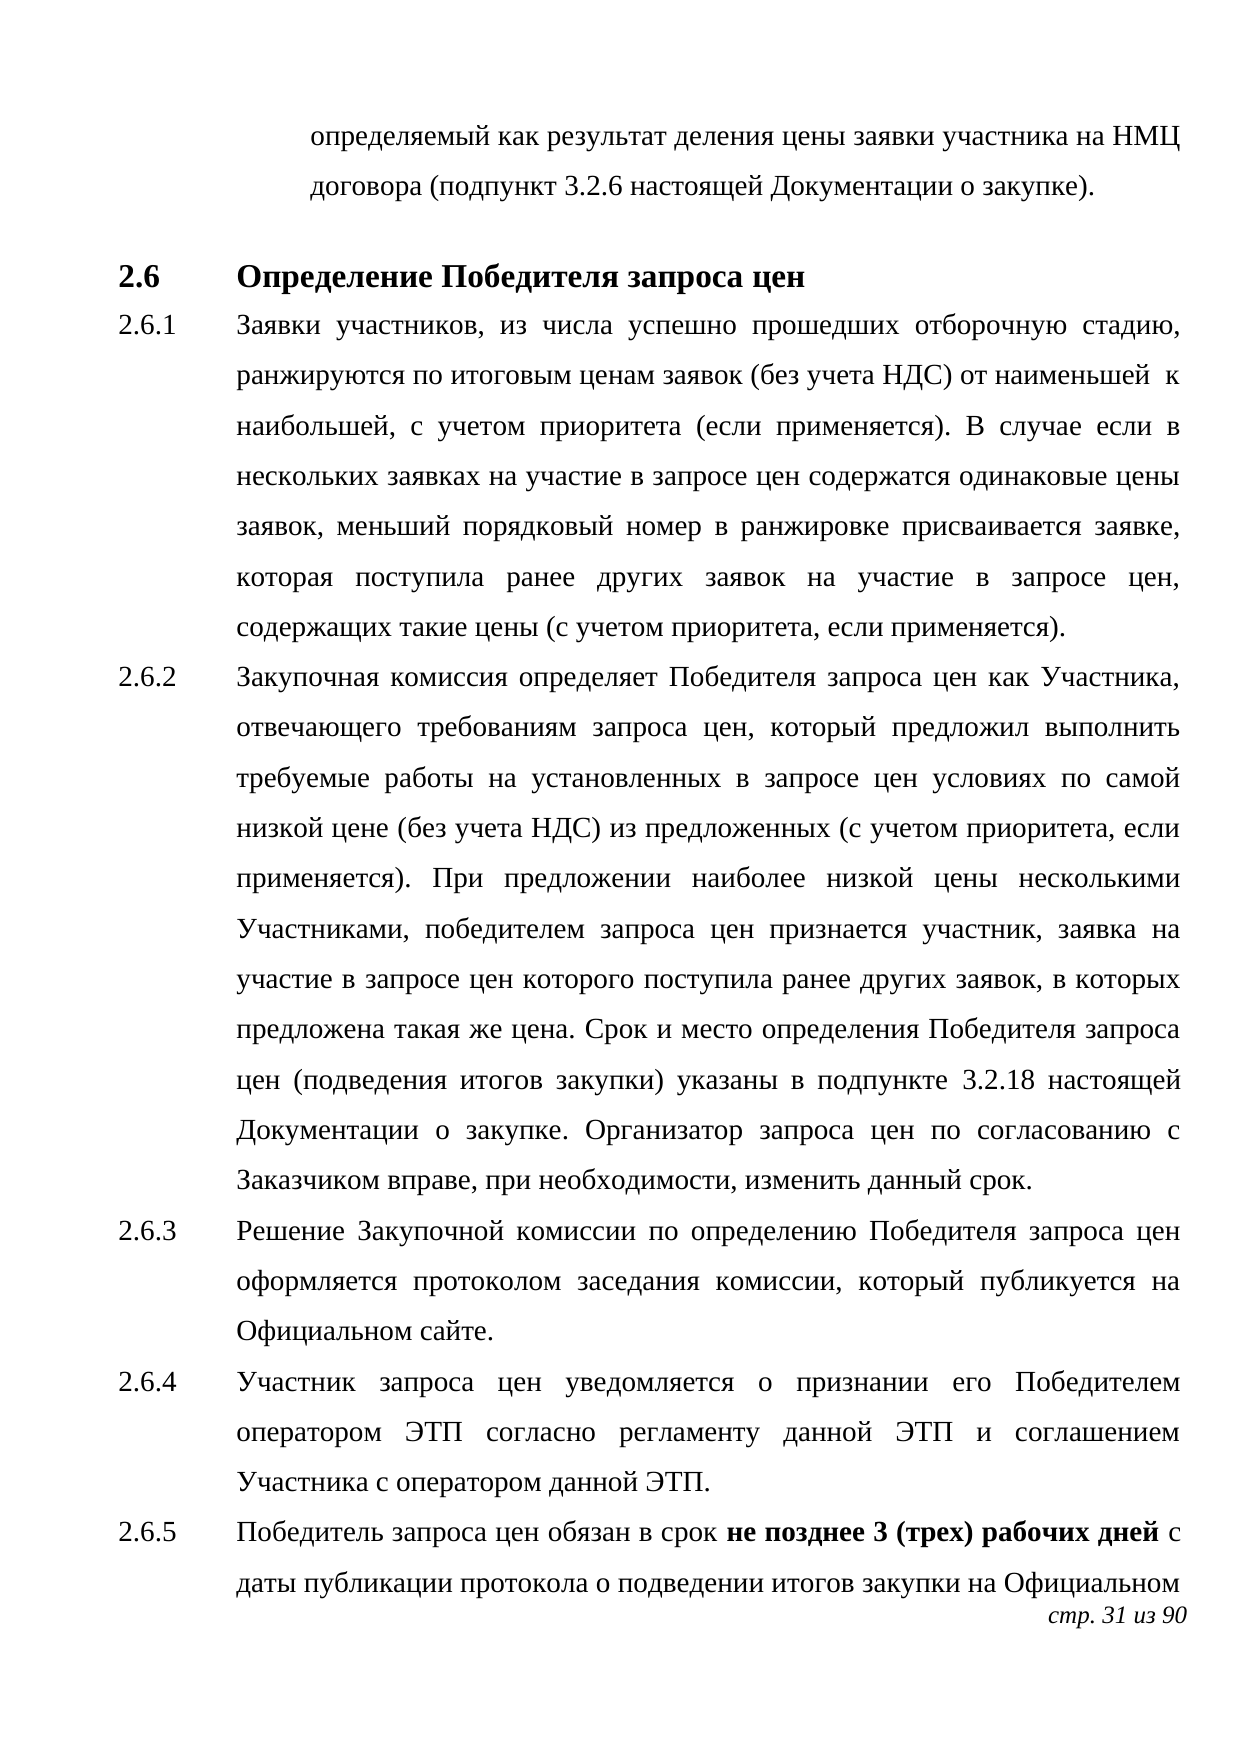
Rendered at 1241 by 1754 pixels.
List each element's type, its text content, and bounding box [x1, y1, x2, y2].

list Заявки участников, из числа успешно прошедших отборочную стадию, ранжируются по итоговым ценам заявок (без учета НДС) от наименьшей к наибольшей, с учетом приоритета (если применяется). В случае если в нескольких заявках на участие в запросе цен содержатся одинаковые цены заявок, меньший порядковый номер в ранжировке присваивается заявке, которая поступила ранее других заявок на участие в запросе цен, содержащих такие цены (с учетом приоритета, если применяется). [118, 307, 1181, 642]
list Закупочная комиссия определяет Победителя запроса цен как Участника, отвечающего требованиям запроса цен, который предложил выполнить требуемые работы на установленных в запросе цен условиях по самой низкой цене (без учета НДС) из предложенных (с учетом приоритета, если применяется). При предложении наиболее низкой цены несколькими Участниками, победителем запроса цен признается участник, заявка на участие в запросе цен которого поступила ранее других заявок, в которых предложена такая же цена. Срок и место определения Победителя запроса цен (подведения итогов закупки) указаны в подпункте 3.2.18 настоящей Документации о закупке. Организатор запроса цен по согласованию с Заказчиком вправе, при необходимости, изменить данный срок. [118, 659, 1181, 1196]
text Решение Закупочной комиссии по определению Победителя запроса цен оформляется протоколом заседания комиссии, который публикуется на Официальном сайте. [118, 1213, 1181, 1347]
subtitle Определение Победителя запроса цен [118, 256, 1181, 294]
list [251, 118, 1181, 202]
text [118, 1514, 1181, 1598]
text Участник запроса цен уведомляется о признании его Победителем оператором ЭТП согласно регламенту данной ЭТП и соглашением Участника с оператором данной ЭТП. [118, 1364, 1181, 1498]
